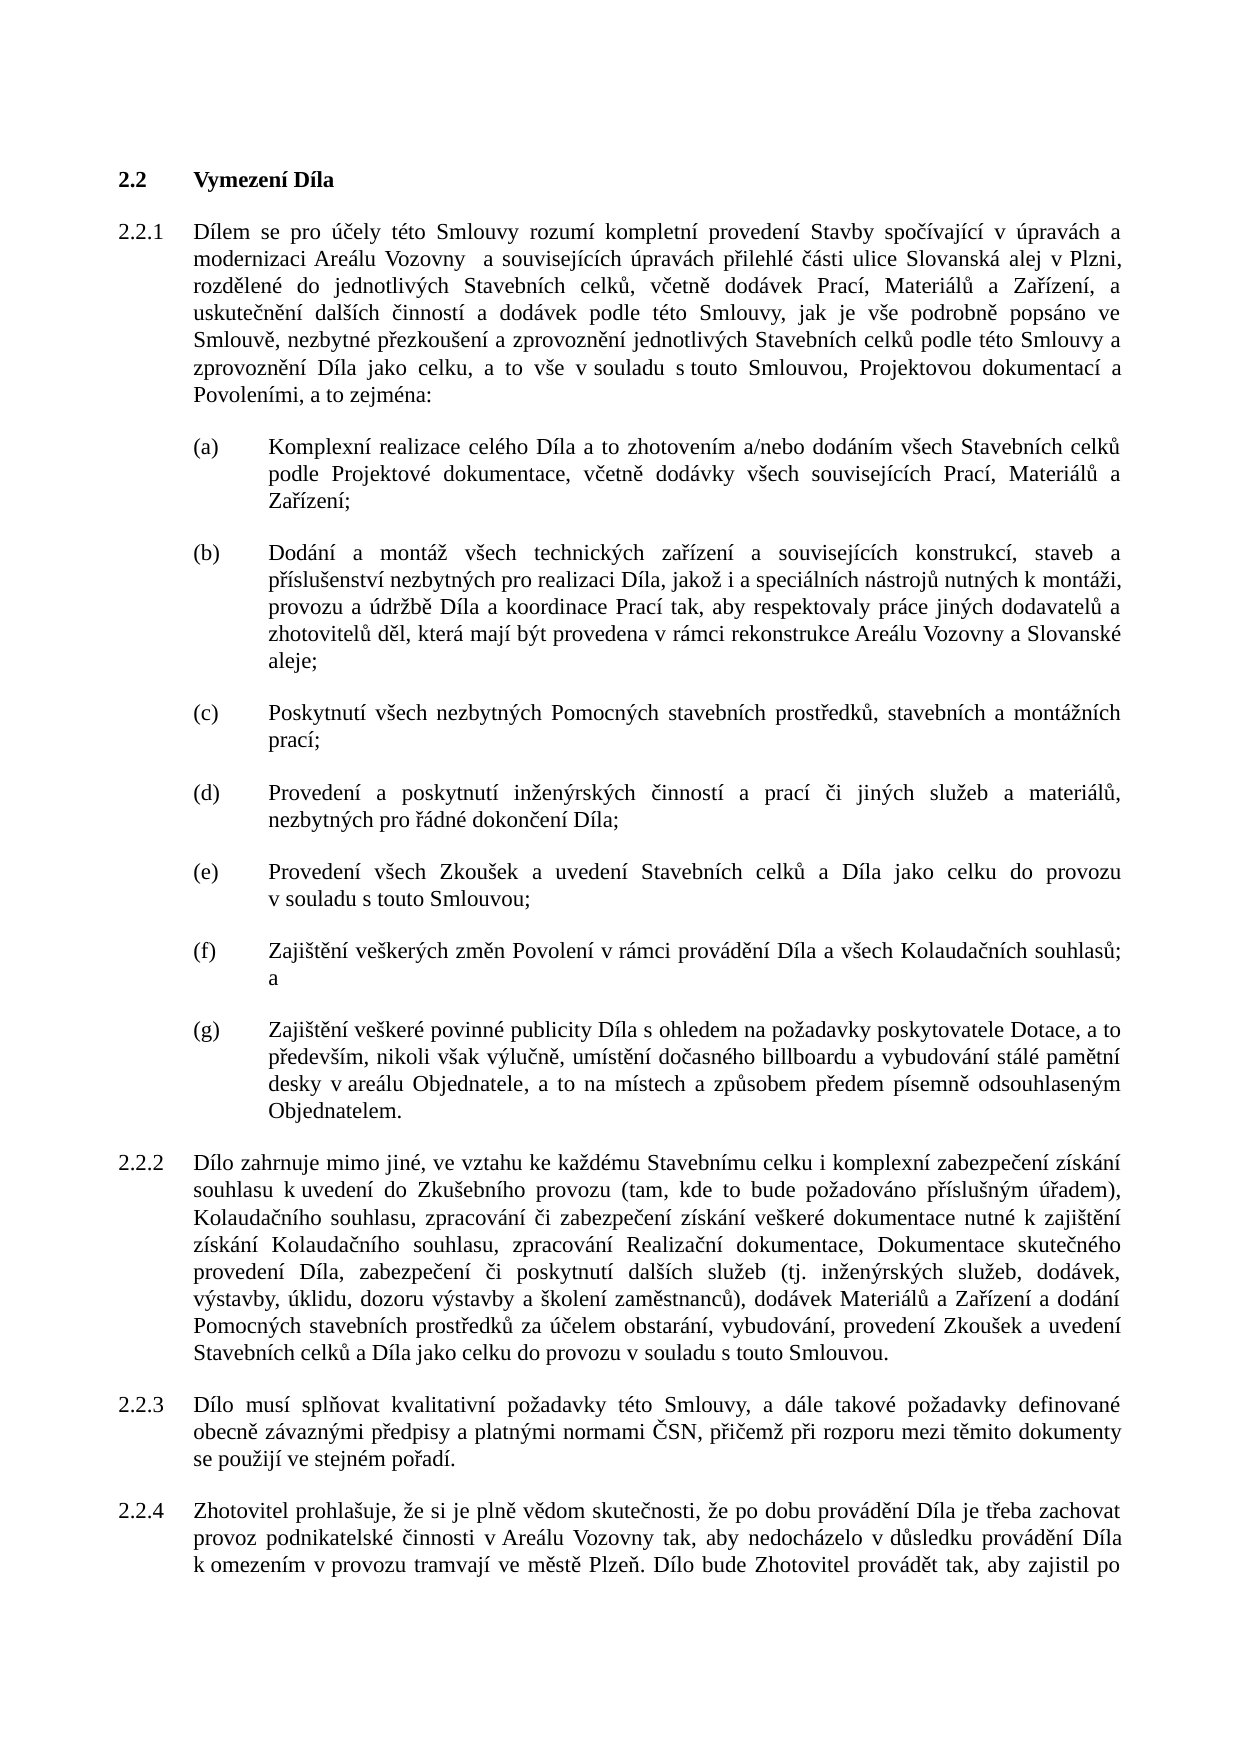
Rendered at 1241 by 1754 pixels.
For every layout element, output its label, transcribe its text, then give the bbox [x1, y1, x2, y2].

text Komplexní realizace celého Díla a to zhotovením a/nebo dodáním všech Stavebních celků podle Projektové dokumentace, včetně dodávky všech souvisejících Prací, Materiálů a Zařízení; [193, 432, 1122, 513]
text Provedení a poskytnutí inženýrských činností a prací či jiných služeb a materiálů, nezbytných pro řádné dokončení Díla; [193, 778, 1122, 832]
text Provedení všech Zkoušek a uvedení Stavebních celků a Díla jako celku do provozu v souladu s touto Smlouvou; [193, 857, 1122, 911]
text Dílo musí splňovat kvalitativní požadavky této Smlouvy, a dále takové požadavky definované obecně závaznými předpisy a platnými normami ČSN, přičemž při rozporu mezi těmito dokumenty se použijí ve stejném pořadí. [118, 1390, 1122, 1472]
text Dodání a montáž všech technických zařízení a souvisejících konstrukcí, staveb a příslušenství nezbytných pro realizaci Díla, jakož i a speciálních nástrojů nutných k montáži, provozu a údržbě Díla a koordinace Prací tak, aby respektovaly práce jiných dodavatelů a zhotovitelů děl, která mají být provedena v rámci rekonstrukce Areálu Vozovny a Slovanské aleje; [193, 538, 1122, 674]
text Dílo zahrnuje mimo jiné, ve vztahu ke každému Stavebnímu celku i komplexní zabezpečení získání souhlasu k uvedení do Zkušebního provozu (tam, kde to bude požadováno příslušným úřadem), Kolaudačního souhlasu, zpracování či zabezpečení získání veškeré dokumentace nutné k zajištění získání Kolaudačního souhlasu, zpracování Realizační dokumentace, Dokumentace skutečného provedení Díla, zabezpečení či poskytnutí dalších služeb (tj. inženýrských služeb, dodávek, výstavby, úklidu, dozoru výstavby a školení zaměstnanců), dodávek Materiálů a Zařízení a dodání Pomocných stavebních prostředků za účelem obstarání, vybudování, provedení Zkoušek a uvedení Stavebních celků a Díla jako celku do provozu v souladu s touto Smlouvou. [118, 1149, 1122, 1365]
text Vymezení Díla [118, 165, 1122, 192]
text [118, 1497, 1122, 1578]
text Poskytnutí všech nezbytných Pomocných stavebních prostředků, stavebních a montážních prací; [193, 699, 1122, 753]
text Zajištění veškerých změn Povolení v rámci provádění Díla a všech Kolaudačních souhlasů; a [193, 936, 1122, 990]
text Zajištění veškeré povinné publicity Díla s ohledem na požadavky poskytovatele Dotace, a to především, nikoli však výlučně, umístění dočasného billboardu a vybudování stálé pamětní desky v areálu Objednatele, a to na místech a způsobem předem písemně odsouhlaseným Objednatelem. [193, 1015, 1122, 1124]
text Dílem se pro účely této Smlouvy rozumí kompletní provedení Stavby spočívající v úpravách a modernizaci Areálu Vozovny a souvisejících úpravách přilehlé části ulice Slovanská alej v Plzni, rozdělené do jednotlivých Stavebních celků, včetně dodávek Prací, Materiálů a Zařízení, a uskutečnění dalších činností a dodávek podle této Smlouvy, jak je vše podrobně popsáno ve Smlouvě, nezbytné přezkoušení a zprovoznění jednotlivých Stavebních celků podle této Smlouvy a zprovoznění Díla jako celku, a to vše v souladu s touto Smlouvou, Projektovou dokumentací a Povoleními, a to zejména: [118, 217, 1122, 407]
